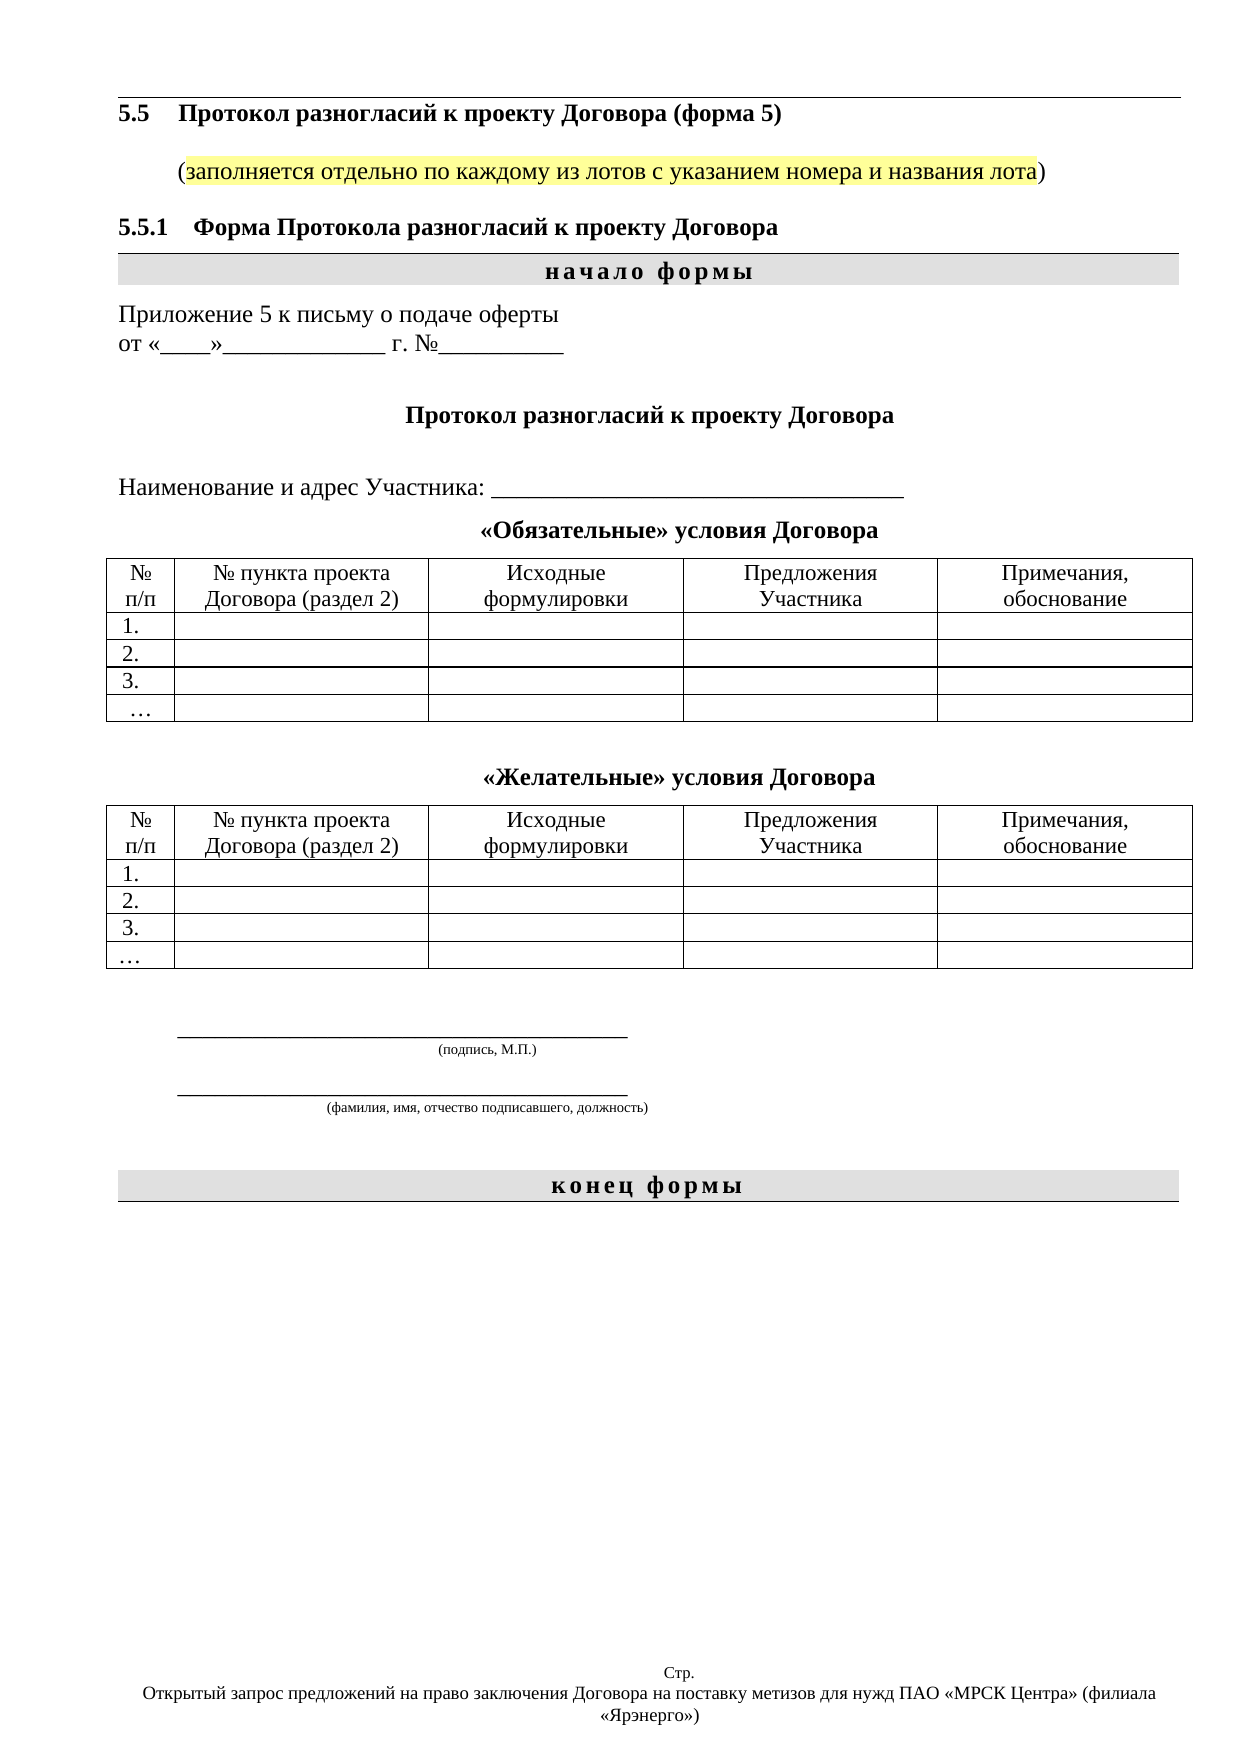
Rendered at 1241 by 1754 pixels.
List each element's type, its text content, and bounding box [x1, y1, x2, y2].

table_cell [175, 668, 428, 694]
table_cell [429, 640, 683, 666]
text начало формы [118, 254, 1179, 285]
table_cell [175, 942, 428, 968]
table_header Примечания, обоснование [938, 559, 1192, 612]
table_cell [684, 860, 937, 886]
table_cell [175, 640, 428, 666]
table_header № п/п [107, 559, 174, 612]
text конец формы [118, 1170, 1179, 1201]
table_cell [175, 613, 428, 639]
text (фамилия, имя, отчество подписавшего, должность) [118, 1098, 797, 1127]
table_cell [175, 887, 428, 913]
table_cell [938, 860, 1192, 886]
table_cell [938, 695, 1192, 721]
table_cell [938, 942, 1192, 968]
table_header № пункта проекта Договора (раздел 2) [175, 559, 428, 612]
table_cell … [107, 695, 174, 721]
table_header Предложения Участника [684, 806, 937, 858]
table_header Примечания, обоснование [938, 806, 1192, 858]
table_cell [107, 887, 174, 913]
table_cell [175, 914, 428, 941]
table_header № п/п [107, 806, 174, 858]
table_cell … [107, 942, 174, 968]
table_cell [684, 887, 937, 913]
table_cell [684, 942, 937, 968]
table_cell [175, 695, 428, 721]
table_cell [938, 640, 1192, 666]
table_cell [684, 640, 937, 666]
table_header Исходные формулировки [429, 806, 683, 858]
table_header Исходные формулировки [429, 559, 683, 612]
table_cell [938, 914, 1192, 941]
table_cell [684, 914, 937, 941]
table_cell [684, 668, 937, 694]
table_cell [938, 887, 1192, 913]
table_cell [429, 613, 683, 639]
table_cell [107, 640, 174, 666]
table_cell [429, 860, 683, 886]
text Протокол разногласий к проекту Договора [118, 400, 1181, 428]
table_cell [938, 668, 1192, 694]
table_cell [429, 695, 683, 721]
table_cell [429, 887, 683, 913]
text Приложение 5 к письму о подаче оферты от «____»_____________ г. №__________ [118, 299, 1181, 357]
table_cell [684, 695, 937, 721]
table_header Предложения Участника [684, 559, 937, 612]
text «Обязательные» условия Договора [118, 515, 1181, 543]
text ____________________________________ [118, 1070, 1181, 1098]
table_cell [107, 668, 174, 694]
table_cell [429, 942, 683, 968]
table_cell [684, 613, 937, 639]
table_cell [107, 914, 174, 941]
text «Желательные» условия Договора [118, 762, 1181, 790]
table_cell [429, 668, 683, 694]
text (подпись, М.П.) [118, 1041, 797, 1070]
table_cell [429, 914, 683, 941]
table_cell [175, 860, 428, 886]
text Наименование и адрес Участника: _________________________________ [118, 472, 1181, 500]
table_header № пункта проекта Договора (раздел 2) [175, 806, 428, 858]
table_cell [107, 860, 174, 886]
text ____________________________________ [118, 1012, 1181, 1041]
subtitle Форма Протокола разногласий к проекту Договора [118, 212, 1181, 240]
table_cell [938, 613, 1192, 639]
table_cell [107, 613, 174, 639]
subtitle Протокол разногласий к проекту Договора (форма 5) [118, 98, 1181, 127]
